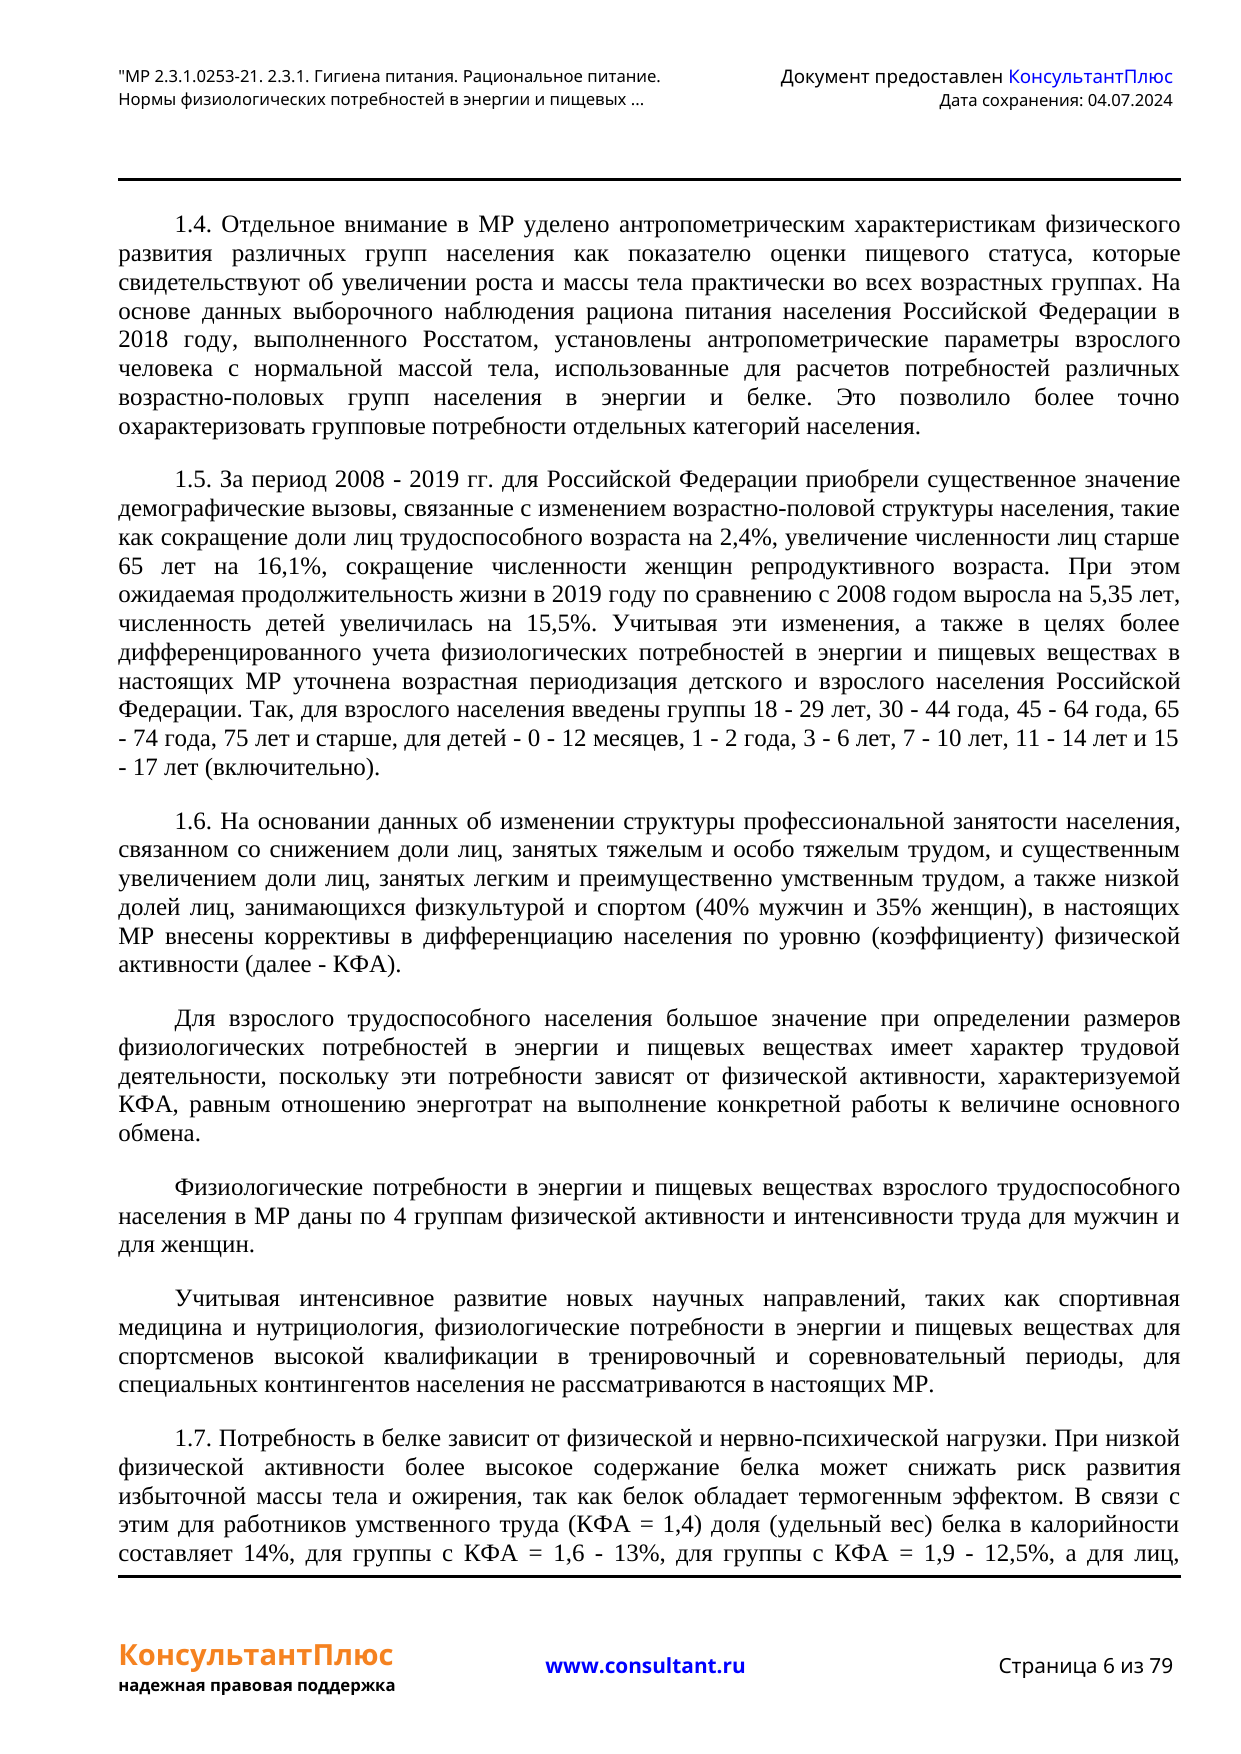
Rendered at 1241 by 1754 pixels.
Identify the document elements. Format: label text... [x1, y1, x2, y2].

text Учитывая интенсивное развитие новых научных направлений, таких как спортивная медицина и нутрициология, физиологические потребности в энергии и пищевых веществах для спортсменов высокой квалификации в тренировочный и соревновательный периоды, для специальных контингентов населения не рассматриваются в настоящих МР. [118, 1283, 1181, 1398]
text 1.6. На основании данных об изменении структуры профессиональной занятости населения, связанном со снижением доли лиц, занятых тяжелым и особо тяжелым трудом, и существенным увеличением доли лиц, занятых легким и преимущественно умственным трудом, а также низкой долей лиц, занимающихся физкультурой и спортом (40% мужчин и 35% женщин), в настоящих МР внесены коррективы в дифференциацию населения по уровню (коэффициенту) физической активности (далее - КФА). [118, 806, 1181, 978]
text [118, 1423, 1181, 1567]
text 1.4. Отдельное внимание в МР уделено антропометрическим характеристикам физического развития различных групп населения как показателю оценки пищевого статуса, которые свидетельствуют об увеличении роста и массы тела практически во всех возрастных группах. На основе данных выборочного наблюдения рациона питания населения Российской Федерации в 2018 году, выполненного Росстатом, установлены антропометрические параметры взрослого человека с нормальной массой тела, использованные для расчетов потребностей различных возрастно-половых групп населения в энергии и белке. Это позволило более точно охарактеризовать групповые потребности отдельных категорий населения. [118, 209, 1181, 439]
text Физиологические потребности в энергии и пищевых веществах взрослого трудоспособного населения в МР даны по 4 группам физической активности и интенсивности труда для мужчин и для женщин. [118, 1172, 1181, 1258]
text 1.5. За период 2008 - 2019 гг. для Российской Федерации приобрели существенное значение демографические вызовы, связанные с изменением возрастно-половой структуры населения, такие как сокращение доли лиц трудоспособного возраста на 2,4%, увеличение численности лиц старше 65 лет на 16,1%, сокращение численности женщин репродуктивного возраста. При этом ожидаемая продолжительность жизни в 2019 году по сравнению с 2008 годом выросла на 5,35 лет, численность детей увеличилась на 15,5%. Учитывая эти изменения, а также в целях более дифференцированного учета физиологических потребностей в энергии и пищевых веществах в настоящих МР уточнена возрастная периодизация детского и взрослого населения Российской Федерации. Так, для взрослого населения введены группы 18 - 29 лет, 30 - 44 года, 45 - 64 года, 65 - 74 года, 75 лет и старше, для детей - 0 - 12 месяцев, 1 - 2 года, 3 - 6 лет, 7 - 10 лет, 11 - 14 лет и 15 - 17 лет (включительно). [118, 464, 1181, 781]
text Для взрослого трудоспособного населения большое значение при определении размеров физиологических потребностей в энергии и пищевых веществах имеет характер трудовой деятельности, поскольку эти потребности зависят от физической активности, характеризуемой КФА, равным отношению энерготрат на выполнение конкретной работы к величине основного обмена. [118, 1003, 1181, 1147]
